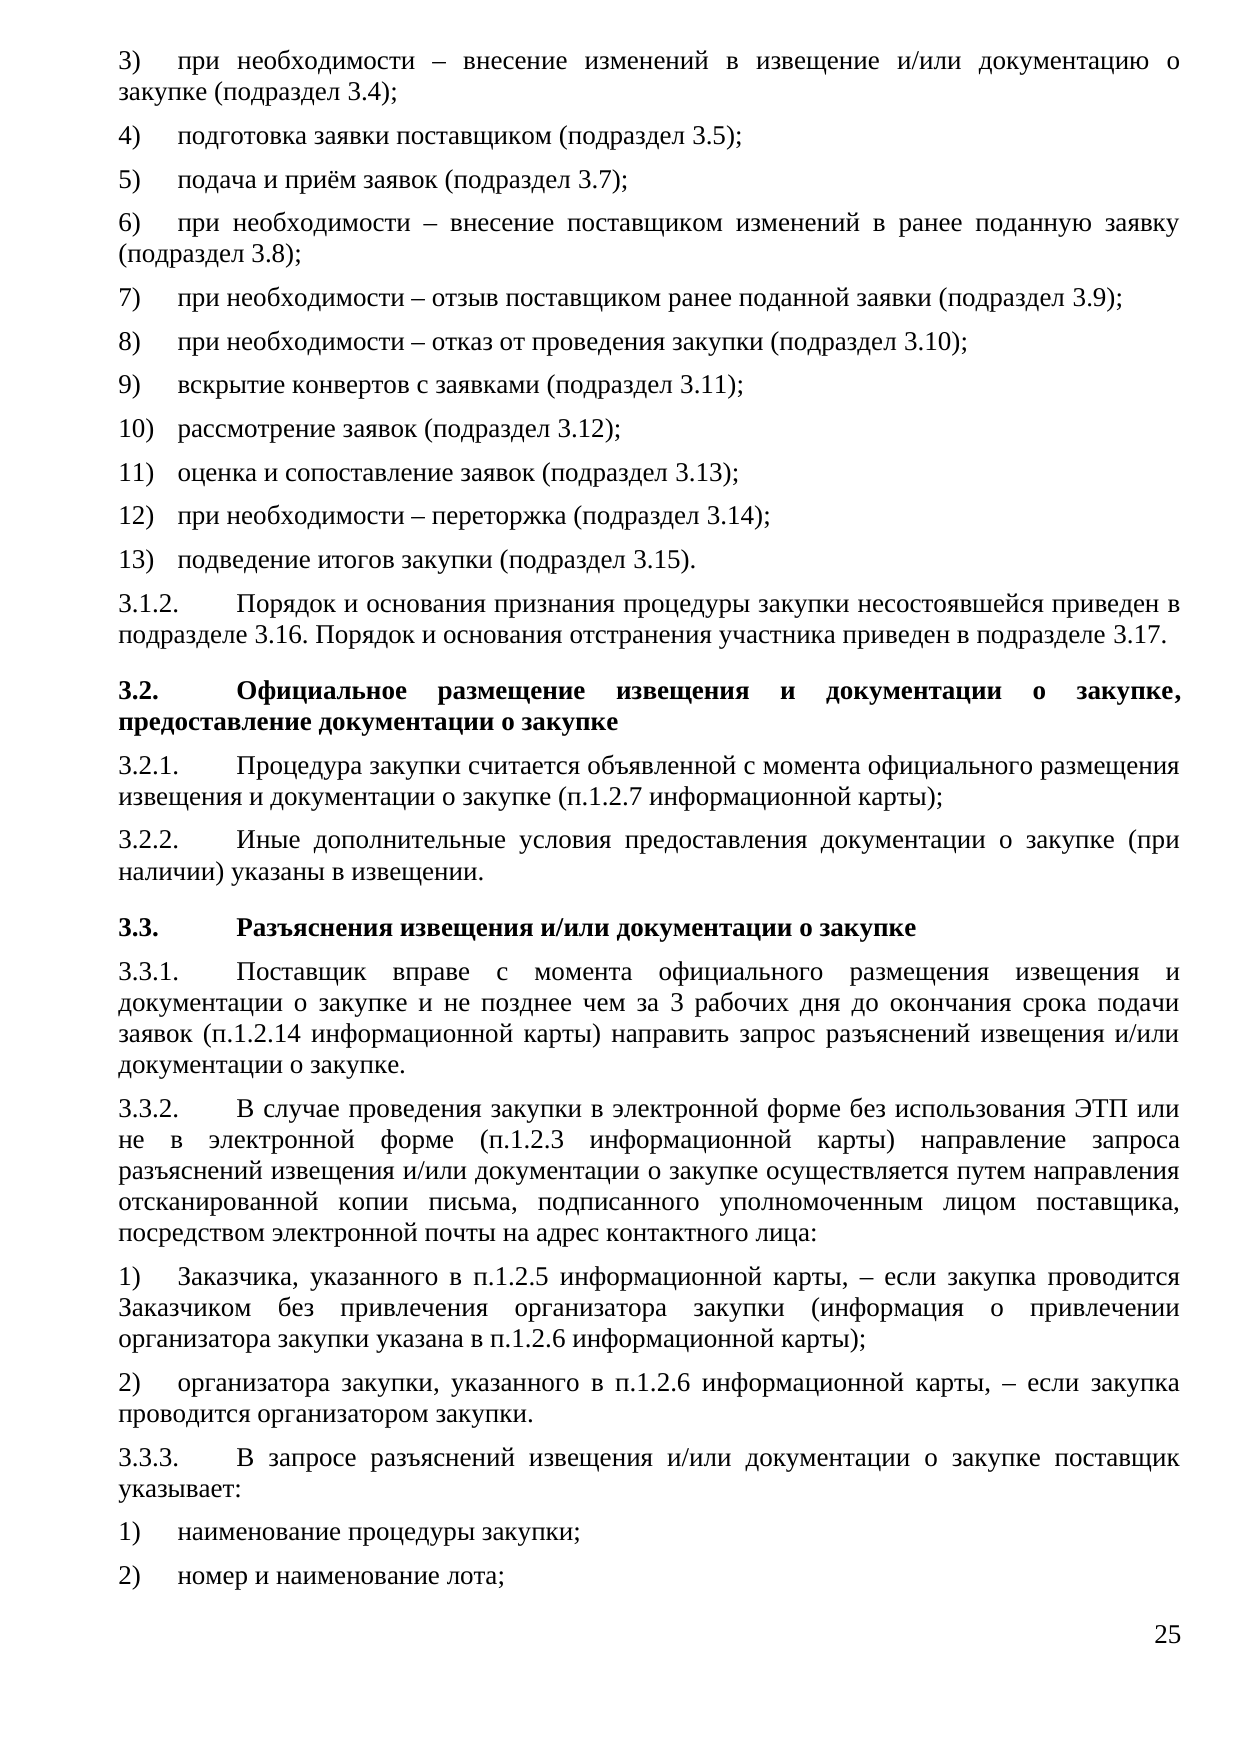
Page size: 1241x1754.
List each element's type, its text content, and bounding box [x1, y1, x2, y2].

text оценка и сопоставление заявок (подраздел 3.13); [118, 456, 1181, 487]
text подведение итогов закупки (подраздел 3.15). [118, 543, 1181, 574]
text Заказчика, указанного в п.1.2.5 информационной карты, – если закупка проводится Заказчиком без привлечения организатора закупки (информация о привлечении организатора закупки указана в п.1.2.6 информационной карты); [118, 1260, 1181, 1353]
text подача и приём заявок (подраздел 3.7); [118, 163, 1181, 194]
text при необходимости – переторжка (подраздел 3.14); [118, 499, 1181, 531]
text при необходимости – отзыв поставщиком ранее поданной заявки (подраздел 3.9); [118, 281, 1181, 312]
text при необходимости – отказ от проведения закупки (подраздел 3.10); [118, 325, 1181, 356]
text Порядок и основания признания процедуры закупки несостоявшейся приведен в подразделе 3.16. Порядок и основания отстранения участника приведен в подразделе 3.17. [118, 587, 1181, 649]
text В случае проведения закупки в электронной форме без использования ЭТП или не в электронной форме (п.1.2.3 информационной карты) направление запроса разъяснений извещения и/или документации о закупке осуществляется путем направления отсканированной копии письма, подписанного уполномоченным лицом поставщика, посредством электронной почты на адрес контактного лица: [118, 1092, 1181, 1247]
text при необходимости – внесение изменений в извещение и/или документацию о закупке (подраздел 3.4); [118, 44, 1181, 107]
text наименование процедуры закупки; [118, 1515, 1181, 1547]
text вскрытие конвертов с заявками (подраздел 3.11); [118, 368, 1181, 400]
text при необходимости – внесение поставщиком изменений в ранее поданную заявку (подраздел 3.8); [118, 206, 1181, 269]
text организатора закупки, указанного в п.1.2.6 информационной карты, – если закупка проводится организатором закупки. [118, 1366, 1181, 1428]
text Официальное размещение извещения и документации о закупке, предоставление документации о закупке [118, 674, 1181, 736]
text рассмотрение заявок (подраздел 3.12); [118, 412, 1181, 443]
text номер и наименование лота; [118, 1559, 1181, 1590]
text Поставщик вправе с момента официального размещения извещения и документации о закупке и не позднее чем за 3 рабочих дня до окончания срока подачи заявок (п.1.2.14 информационной карты) направить запрос разъяснений извещения и/или документации о закупке. [118, 954, 1181, 1079]
text Разъяснения извещения и/или документации о закупке [118, 911, 1181, 942]
text В запросе разъяснений извещения и/или документации о закупке поставщик указывает: [118, 1441, 1181, 1503]
text Иные дополнительные условия предоставления документации о закупке (при наличии) указаны в извещении. [118, 824, 1181, 886]
text Процедура закупки считается объявленной с момента официального размещения извещения и документации о закупке (п.1.2.7 информационной карты); [118, 749, 1181, 811]
text подготовка заявки поставщиком (подраздел 3.5); [118, 119, 1181, 150]
